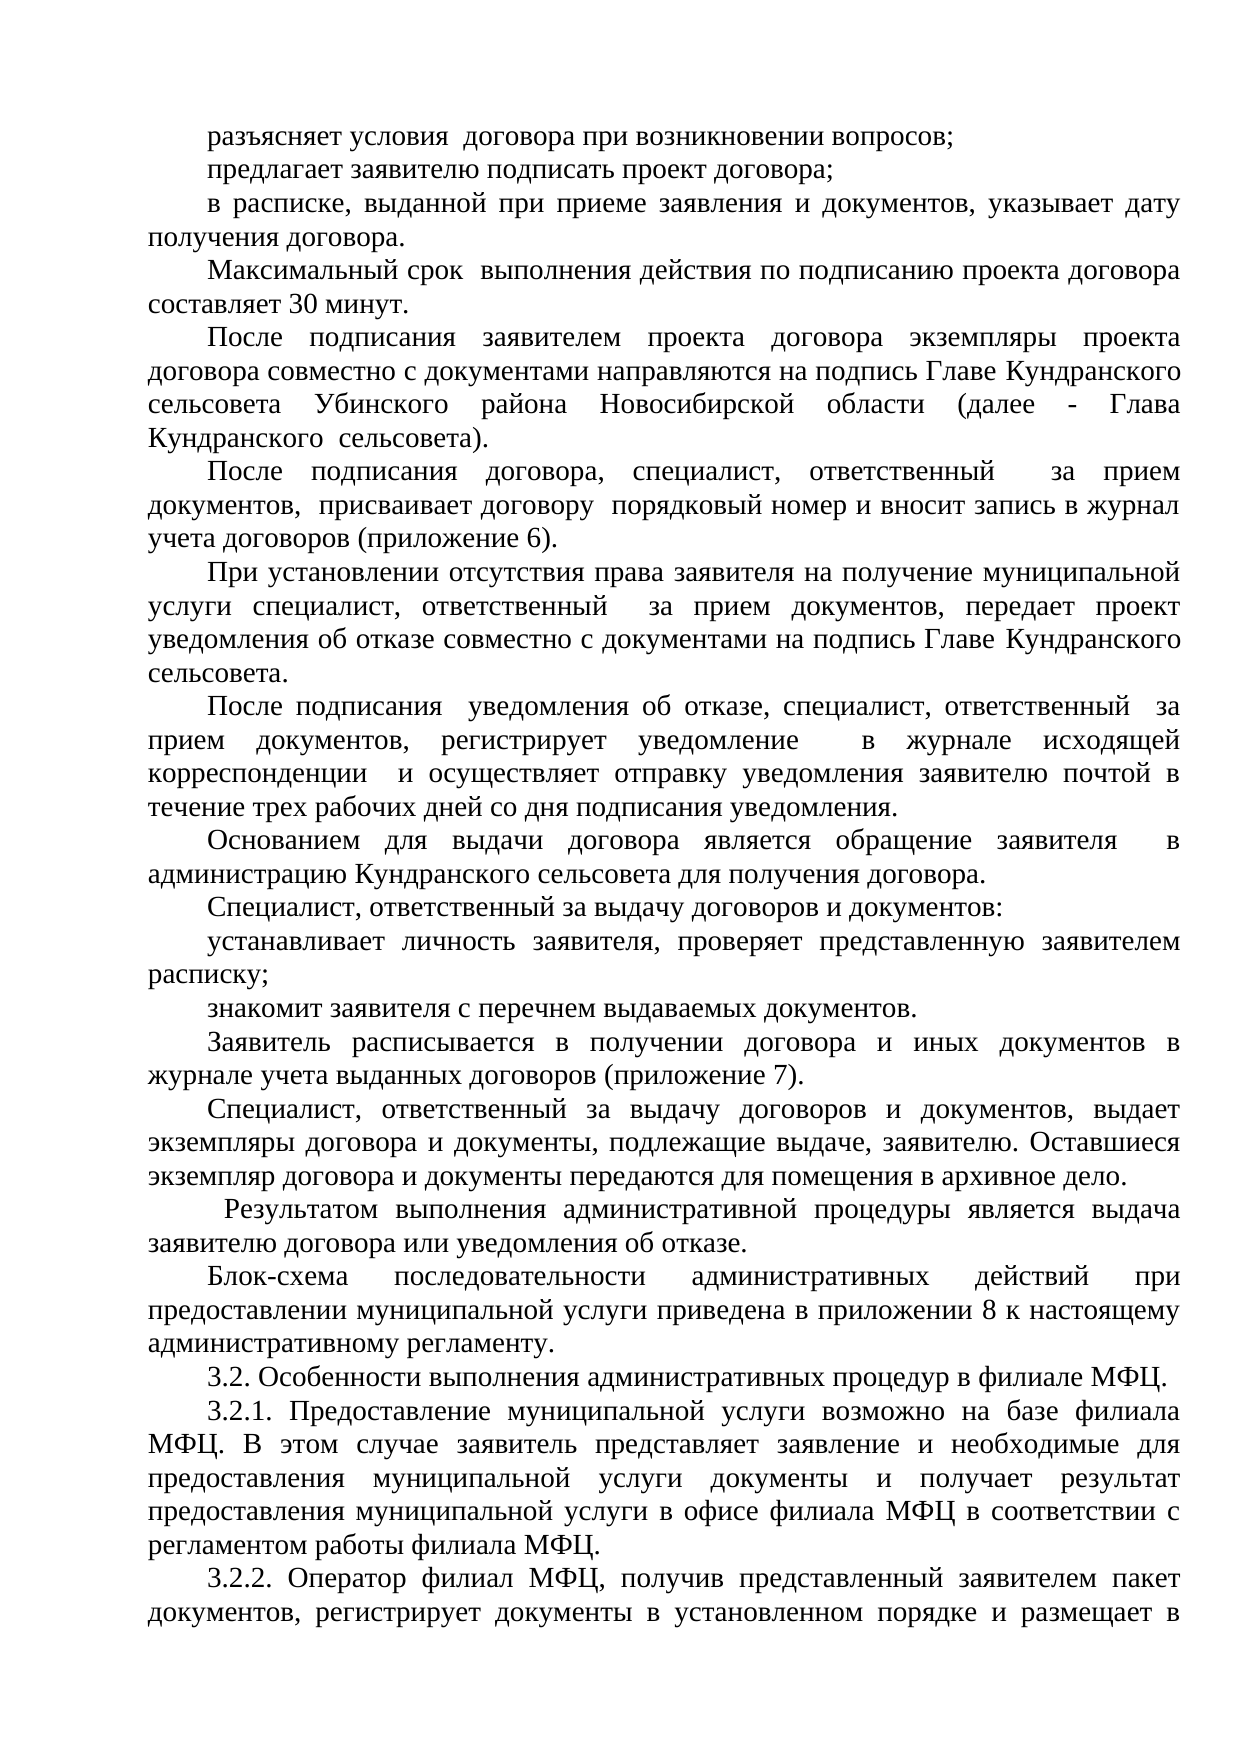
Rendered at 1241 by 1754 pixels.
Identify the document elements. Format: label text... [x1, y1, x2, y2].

text 3.2. Особенности выполнения административных процедур в филиале МФЦ. [148, 1359, 1181, 1393]
text предлагает заявителю подписать проект договора; [148, 152, 1181, 185]
text Результатом выполнения административной процедуры является выдача заявителю договора или уведомления об отказе. [148, 1191, 1181, 1258]
text Специалист, ответственный за выдачу договоров и документов: [148, 889, 1181, 923]
text Заявитель расписывается в получении договора и иных документов в журнале учета выданных договоров (приложение 7). [148, 1024, 1181, 1091]
text разъясняет условия договора при возникновении вопросов; [148, 118, 1181, 152]
text После подписания уведомления об отказе, специалист, ответственный за прием документов, регистрирует уведомление в журнале исходящей корреспонденции и осуществляет отправку уведомления заявителю почтой в течение трех рабочих дней со дня подписания уведомления. [148, 688, 1181, 822]
text Специалист, ответственный за выдачу договоров и документов, выдает экземпляры договора и документы, подлежащие выдаче, заявителю. Оставшиеся экземпляр договора и документы передаются для помещения в архивное дело. [148, 1091, 1181, 1191]
text После подписания договора, специалист, ответственный за прием документов, присваивает договору порядковый номер и вносит запись в журнал учета договоров (приложение 6). [148, 453, 1181, 554]
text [148, 1560, 1181, 1627]
text После подписания заявителем проекта договора экземпляры проекта договора совместно с документами направляются на подпись Главе Кундранского сельсовета Убинского района Новосибирской области (далее - Глава Кундранского сельсовета). [148, 319, 1181, 453]
text При установлении отсутствия права заявителя на получение муниципальной услуги специалист, ответственный за прием документов, передает проект уведомления об отказе совместно с документами на подпись Главе Кундранского сельсовета. [148, 554, 1181, 688]
text 3.2.1. Предоставление муниципальной услуги возможно на базе филиала МФЦ. В этом случае заявитель представляет заявление и необходимые для предоставления муниципальной услуги документы и получает результат предоставления муниципальной услуги в офисе филиала МФЦ в соответствии с регламентом работы филиала МФЦ. [148, 1393, 1181, 1560]
text Максимальный срок выполнения действия по подписанию проекта договора составляет 30 минут. [148, 252, 1181, 319]
text Основанием для выдачи договора является обращение заявителя в администрацию Кундранского сельсовета для получения договора. [148, 822, 1181, 889]
text в расписке, выданной при приеме заявления и документов, указывает дату получения договора. [148, 185, 1181, 252]
text устанавливает личность заявителя, проверяет представленную заявителем расписку; [148, 923, 1181, 990]
text Блок-схема последовательности административных действий при предоставлении муниципальной услуги приведена в приложении 8 к настоящему административному регламенту. [148, 1258, 1181, 1359]
text знакомит заявителя с перечнем выдаваемых документов. [148, 990, 1181, 1024]
